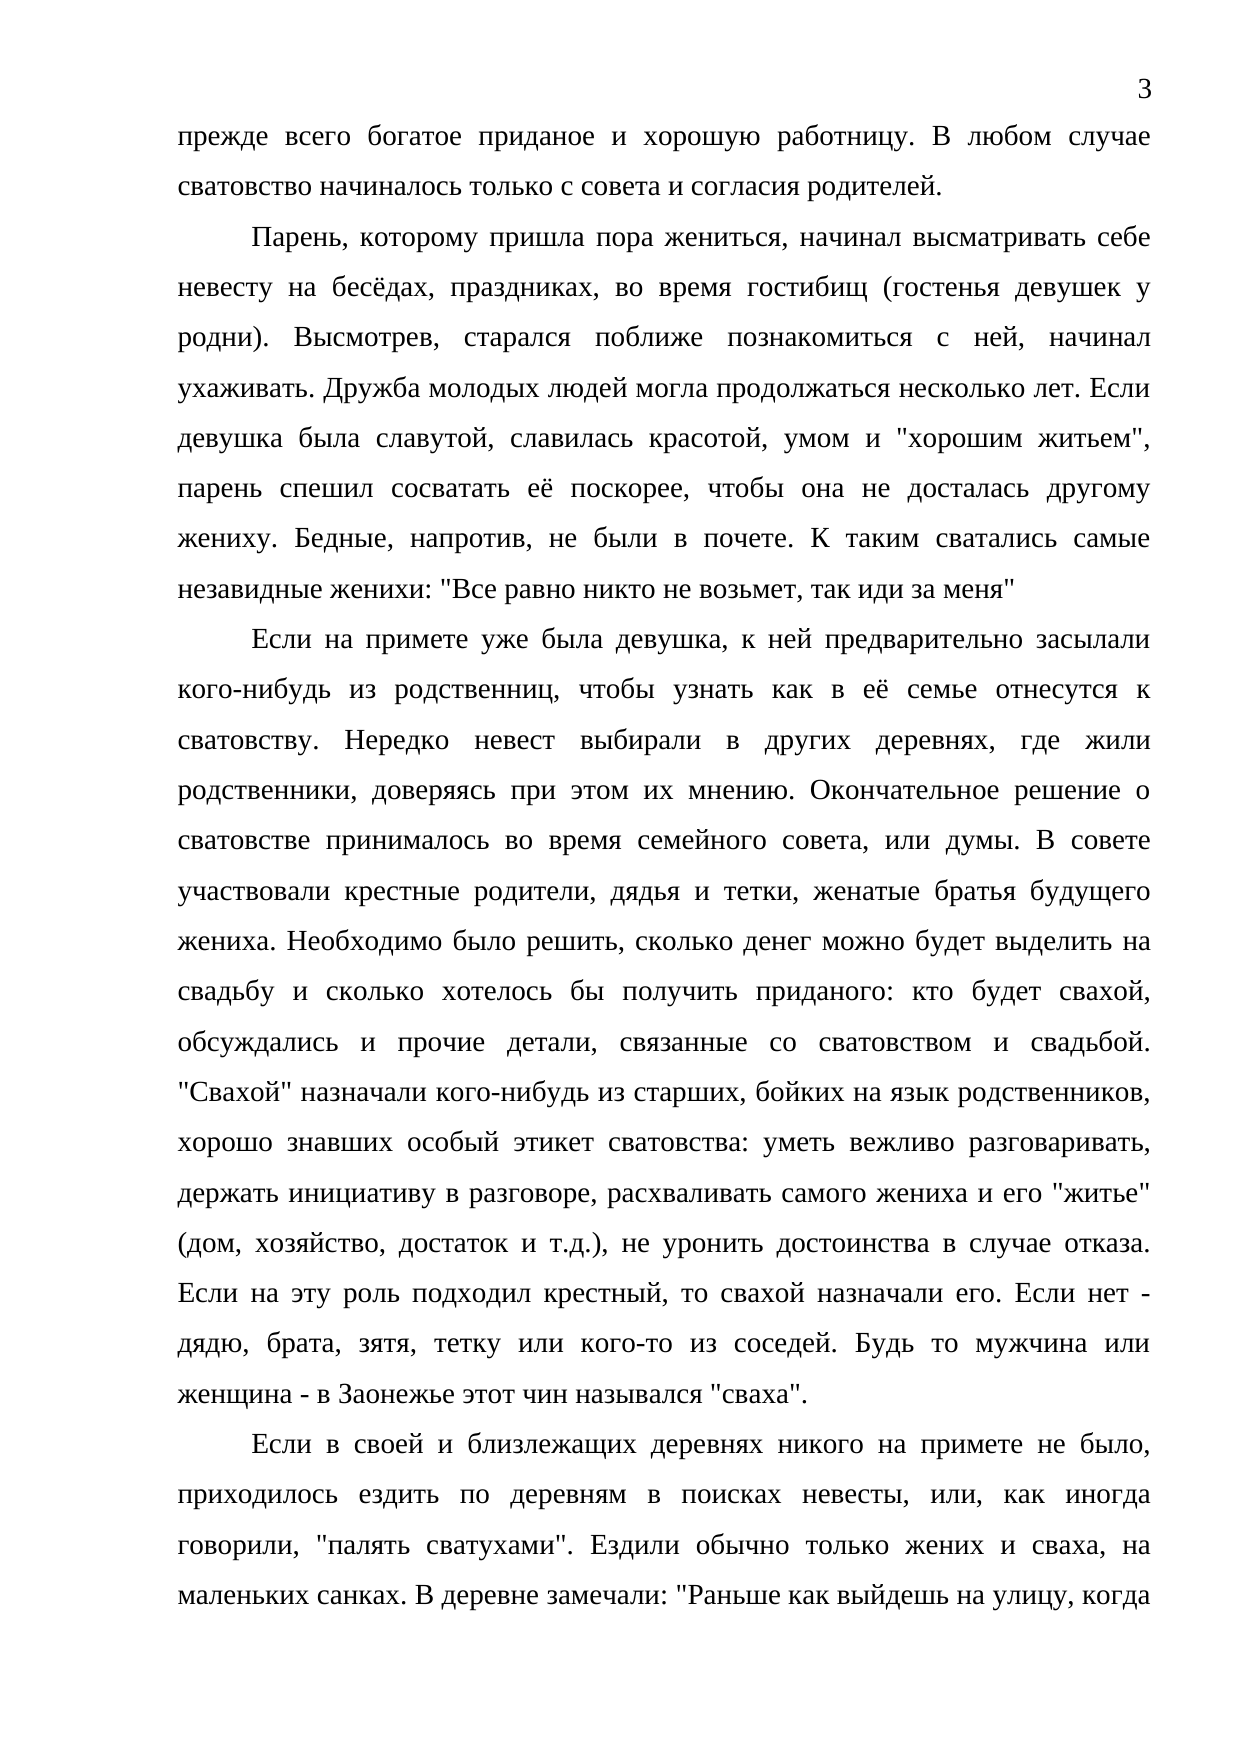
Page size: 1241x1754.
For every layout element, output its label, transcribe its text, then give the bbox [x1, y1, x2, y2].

text Если на примете уже была девушка, к ней предварительно засылали кого-нибудь из родственниц, чтобы узнать как в её семье отнесутся к сватовству. Нередко невест выбирали в других деревнях, где жили родственники, доверяясь при этом их мнению. Окончательное решение о сватовстве принималось во время семейного совета, или думы. В совете участвовали крестные родители, дядья и тетки, женатые братья будущего жениха. Необходимо было решить, сколько денег можно будет выделить на свадьбу и сколько хотелось бы получить приданого: кто будет свахой, обсуждались и прочие детали, связанные со сватовством и свадьбой. "Свахой" назначали кого-нибудь из старших, бойких на язык родственников, хорошо знавших особый этикет сватовства: уметь вежливо разговаривать, держать инициативу в разговоре, расхваливать самого жениха и его "житье" (дом, хозяйство, достаток и т.д.), не уронить достоинства в случае отказа. Если на эту роль подходил крестный, то свахой назначали его. Если нет - дядю, брата, зятя, тетку или кого-то из соседей. Будь то мужчина или женщина - в Заонежье этот чин назывался "сваха". [177, 621, 1152, 1409]
text Парень, которому пришла пора жениться, начинал высматривать себе невесту на бесёдах, праздниках, во время гостибищ (гостенья девушек у родни). Высмотрев, старался поближе познакомиться с ней, начинал ухаживать. Дружба молодых людей могла продолжаться несколько лет. Если девушка была славутой, славилась красотой, умом и "хорошим житьем", парень спешил сосватать её поскорее, чтобы она не досталась другому жениху. Бедные, напротив, не были в почете. К таким сватались самые незавидные женихи: "Все равно никто не возьмет, так иди за меня" [177, 219, 1152, 604]
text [177, 1426, 1152, 1611]
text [177, 118, 1152, 202]
